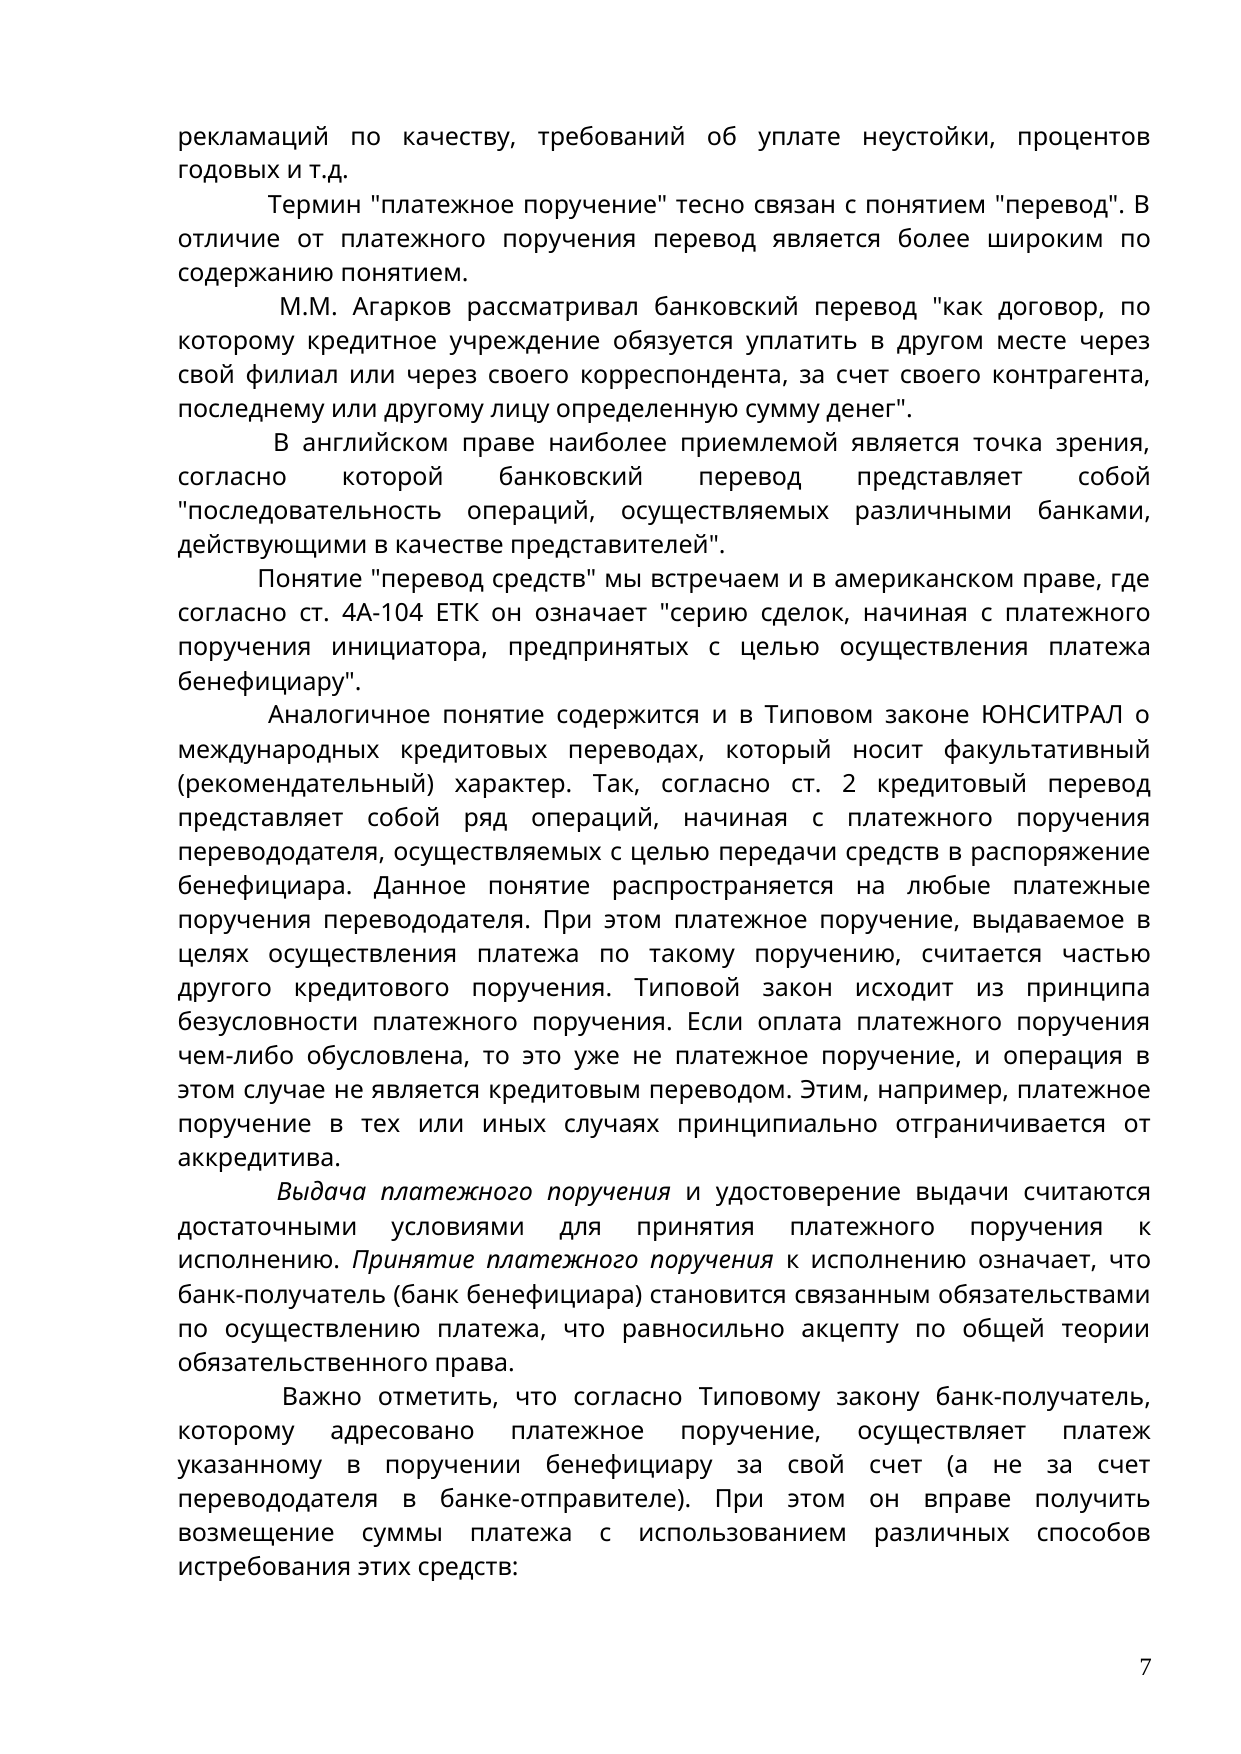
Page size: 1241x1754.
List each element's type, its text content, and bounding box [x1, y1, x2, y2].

text Понятие "перевод средств" мы встречаем и в американском праве, где согласно ст. 4А-104 ЕТК он означает "серию сделок, начиная с платежного поручения инициатора, предпринятых с целью осуществления платежа бенефициару". [177, 561, 1152, 697]
text Выдача платежного поручения и удостоверение выдачи считаются достаточными условиями для принятия платежного поручения к исполнению. Принятие платежного поручения к исполнению означает, что банк-получатель (банк бенефициара) становится связанным обязательствами по осуществлению платежа, что равносильно акцепту по общей теории обязательственного права. [177, 1174, 1152, 1378]
text Аналогичное понятие содержится и в Типовом законе ЮНСИТРАЛ о международных кредитовых переводах, который носит факультативный (рекомендательный) характер. Так, согласно ст. 2 кредитовый перевод представляет собой ряд операций, начиная с платежного поручения перевододателя, осуществляемых с целью передачи средств в распоряжение бенефициара. Данное понятие распространяется на любые платежные поручения перевододателя. При этом платежное поручение, выдаваемое в целях осуществления платежа по такому поручению, считается частью другого кредитового поручения. Типовой закон исходит из принципа безусловности платежного поручения. Если оплата платежного поручения чем-либо обусловлена, то это уже не платежное поручение, и операция в этом случае не является кредитовым переводом. Этим, например, платежное поручение в тех или иных случаях принципиально отграничивается от аккредитива. [177, 697, 1152, 1174]
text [177, 118, 1152, 186]
text М.М. Агарков рассматривал банковский перевод "как договор, по которому кредитное учреждение обязуется уплатить в другом месте через свой филиал или через своего корреспондента, за счет своего контрагента, последнему или другому лицу определенную сумму денег". [177, 288, 1152, 425]
text Важно отметить, что согласно Типовому закону банк-получатель, которому адресовано платежное поручение, осуществляет платеж указанному в поручении бенефициару за свой счет (а не за счет перевододателя в банке-отправителе). При этом он вправе получить возмещение суммы платежа с использованием различных способов истребования этих средств: [177, 1378, 1152, 1583]
text Термин "платежное поручение" тесно связан с понятием "перевод". В отличие от платежного поручения перевод является более широким по содержанию понятием. [177, 186, 1152, 288]
text В английском праве наиболее приемлемой является точка зрения, согласно которой банковский перевод представляет собой "последовательность операций, осуществляемых различными банками, действующими в качестве представителей". [177, 425, 1152, 561]
